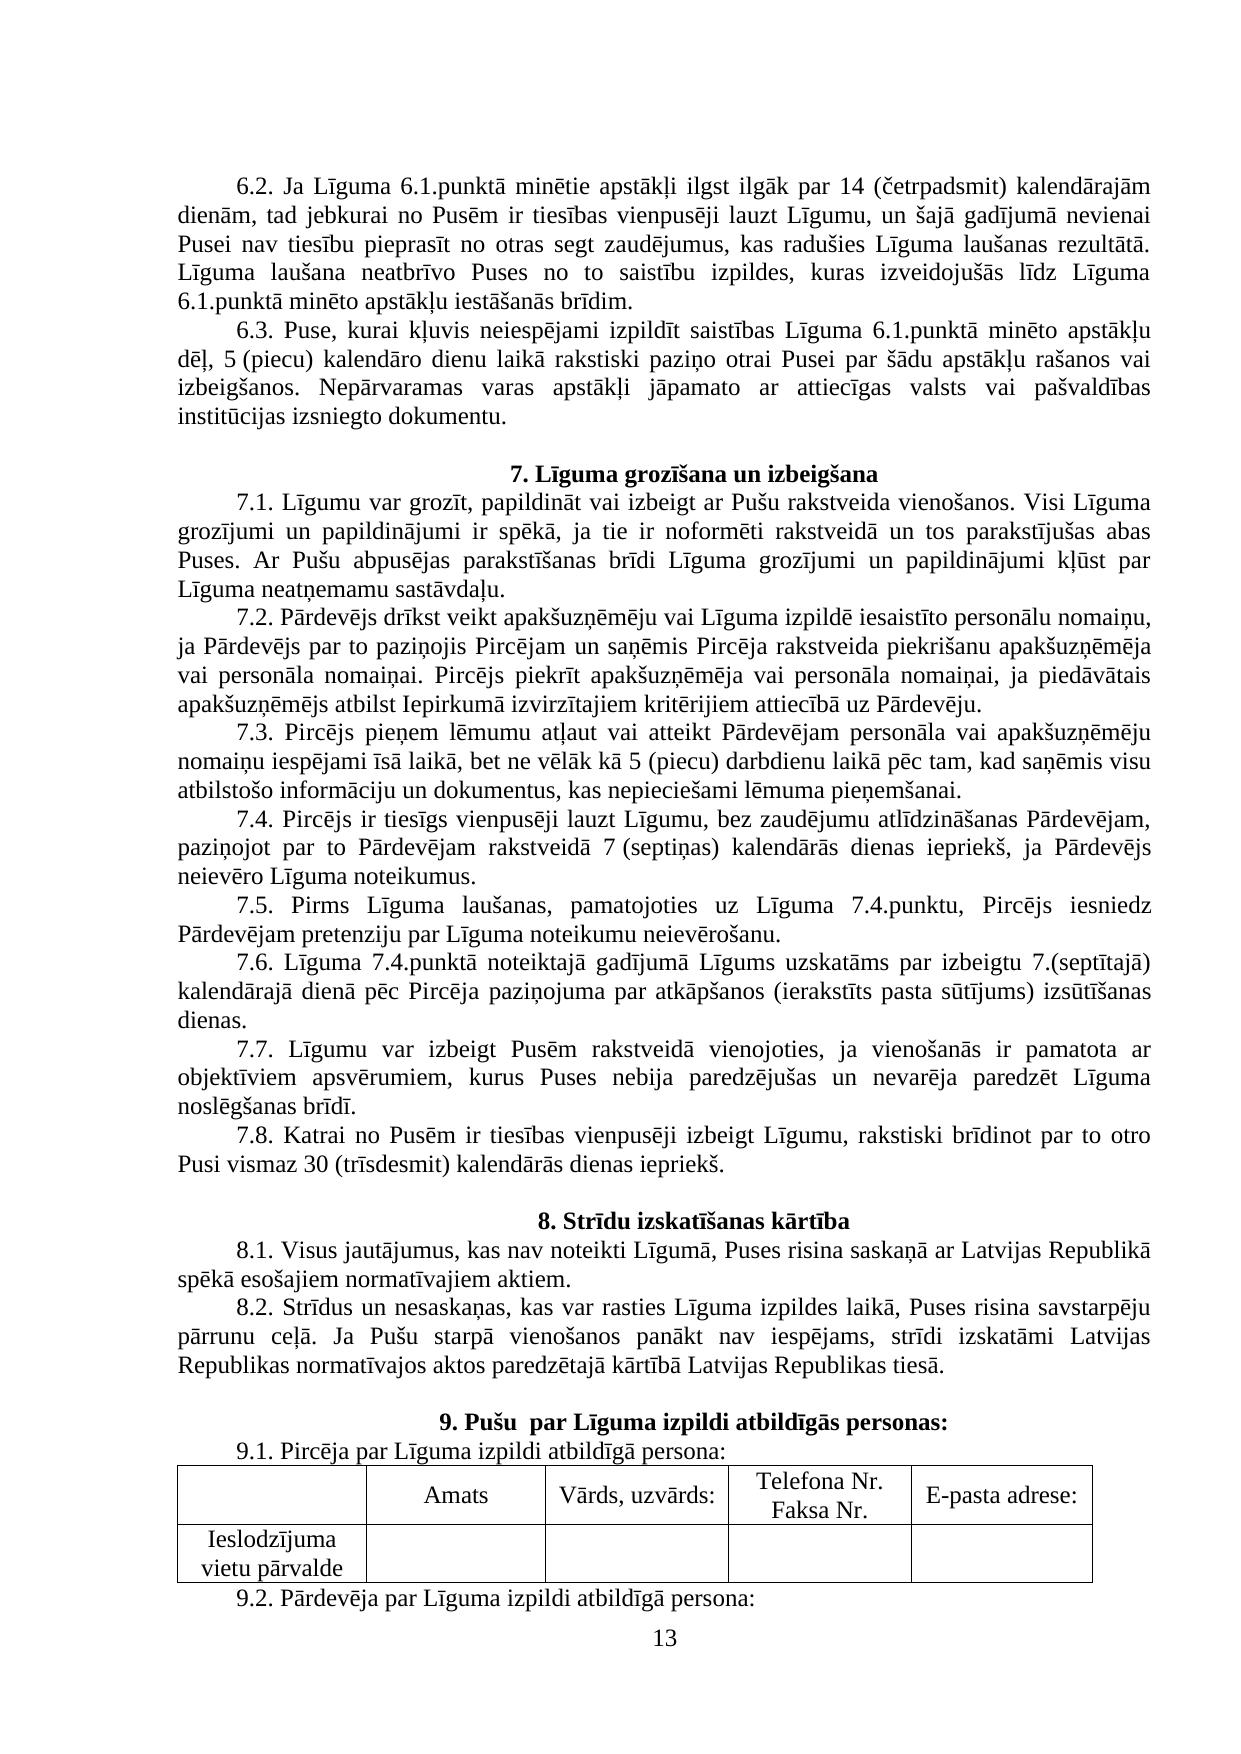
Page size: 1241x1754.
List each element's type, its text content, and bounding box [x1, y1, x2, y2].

table_cell [367, 1525, 545, 1582]
text 7.8. Katrai no Pusēm ir tiesības vienpusēji izbeigt Līgumu, rakstiski brīdinot par to otro Pusi vismaz 30 (trīsdesmit) kalendārās dienas iepriekš. [177, 1120, 1152, 1177]
text 8.2. Strīdus un nesaskaņas, kas var rasties Līguma izpildes laikā, Puses risina savstarpēju pārrunu ceļā. Ja Pušu starpā vienošanos panākt nav iespējams, strīdi izskatāmi Latvijas Republikas normatīvajos aktos paredzētajā kārtībā Latvijas Republikas tiesā. [177, 1292, 1152, 1379]
text 7.1. Līgumu var grozīt, papildināt vai izbeigt ar Pušu rakstveida vienošanos. Visi Līguma grozījumi un papildinājumi ir spēkā, ja tie ir noformēti rakstveidā un tos parakstījušas abas Puses. Ar Pušu abpusējas parakstīšanas brīdi Līguma grozījumi un papildinājumi kļūst par Līguma neatņemamu sastāvdaļu. [177, 487, 1152, 602]
table_cell Ieslodzījuma vietu pārvalde [178, 1525, 366, 1582]
text 8.1. Visus jautājumus, kas nav noteikti Līgumā, Puses risina saskaņā ar Latvijas Republikā spēkā esošajiem normatīvajiem aktiem. [177, 1235, 1152, 1292]
table_header Vārds, uzvārds: [546, 1466, 728, 1523]
text 9. Pušu par Līguma izpildi atbildīgās personas: [177, 1407, 1152, 1436]
table_header Telefona Nr. Faksa Nr. [729, 1466, 911, 1523]
table_header Amats [367, 1466, 545, 1523]
table_header [178, 1466, 366, 1523]
text 6.3. Puse, kurai kļuvis neiespējami izpildīt saistības Līguma 6.1.punktā minēto apstākļu dēļ, 5 (piecu) kalendāro dienu laikā rakstiski paziņo otrai Pusei par šādu apstākļu rašanos vai izbeigšanos. Nepārvaramas varas apstākļi jāpamato ar attiecīgas valsts vai pašvaldības institūcijas izsniegto dokumentu. [177, 315, 1152, 430]
text 7.3. Pircējs pieņem lēmumu atļaut vai atteikt Pārdevējam personāla vai apakšuzņēmēju nomaiņu iespējami īsā laikā, bet ne vēlāk kā 5 (piecu) darbdienu laikā pēc tam, kad saņēmis visu atbilstošo informāciju un dokumentus, kas nepieciešami lēmuma pieņemšanai. [177, 717, 1152, 804]
table_header E-pasta adrese: [912, 1466, 1092, 1523]
text 7.6. Līguma 7.4.punktā noteiktajā gadījumā Līgums uzskatāms par izbeigtu 7.(septītajā) kalendārajā dienā pēc Pircēja paziņojuma par atkāpšanos (ierakstīts pasta sūtījums) izsūtīšanas dienas. [177, 947, 1152, 1034]
table_cell [729, 1525, 911, 1582]
text 7.2. Pārdevējs drīkst veikt apakšuzņēmēju vai Līguma izpildē iesaistīto personālu nomaiņu, ja Pārdevējs par to paziņojis Pircējam un saņēmis Pircēja rakstveida piekrišanu apakšuzņēmēja vai personāla nomaiņai. Pircējs piekrīt apakšuzņēmēja vai personāla nomaiņai, ja piedāvātais apakšuzņēmējs atbilst Iepirkumā izvirzītajiem kritērijiem attiecībā uz Pārdevēju. [177, 602, 1152, 717]
text 7.4. Pircējs ir tiesīgs vienpusēji lauzt Līgumu, bez zaudējumu atlīdzināšanas Pārdevējam, paziņojot par to Pārdevējam rakstveidā 7 (septiņas) kalendārās dienas iepriekš, ja Pārdevējs neievēro Līguma noteikumus. [177, 804, 1152, 890]
text 9.1. Pircēja par Līguma izpildi atbildīgā persona: [177, 1436, 1152, 1465]
table_cell [912, 1525, 1092, 1582]
text 7.7. Līgumu var izbeigt Pusēm rakstveidā vienojoties, ja vienošanās ir pamatota ar objektīviem apsvērumiem, kurus Puses nebija paredzējušas un nevarēja paredzēt Līguma noslēgšanas brīdī. [177, 1034, 1152, 1120]
text 6.2. Ja Līguma 6.1.punktā minētie apstākļi ilgst ilgāk par 14 (četrpadsmit) kalendārajām dienām, tad jebkurai no Pusēm ir tiesības vienpusēji lauzt Līgumu, un šajā gadījumā nevienai Pusei nav tiesību pieprasīt no otras segt zaudējumus, kas radušies Līguma laušanas rezultātā. Līguma laušana neatbrīvo Puses no to saistību izpildes, kuras izveidojušās līdz Līguma 6.1.punktā minēto apstākļu iestāšanās brīdim. [177, 171, 1152, 315]
text 8. Strīdu izskatīšanas kārtība [177, 1206, 1152, 1235]
table_cell [546, 1525, 728, 1582]
text 7. Līguma grozīšana un izbeigšana [177, 459, 1152, 487]
text 7.5. Pirms Līguma laušanas, pamatojoties uz Līguma 7.4.punktu, Pircējs iesniedz Pārdevējam pretenziju par Līguma noteikumu neievērošanu. [177, 890, 1152, 947]
text 9.2. Pārdevēja par Līguma izpildi atbildīgā persona: [177, 1583, 1152, 1612]
